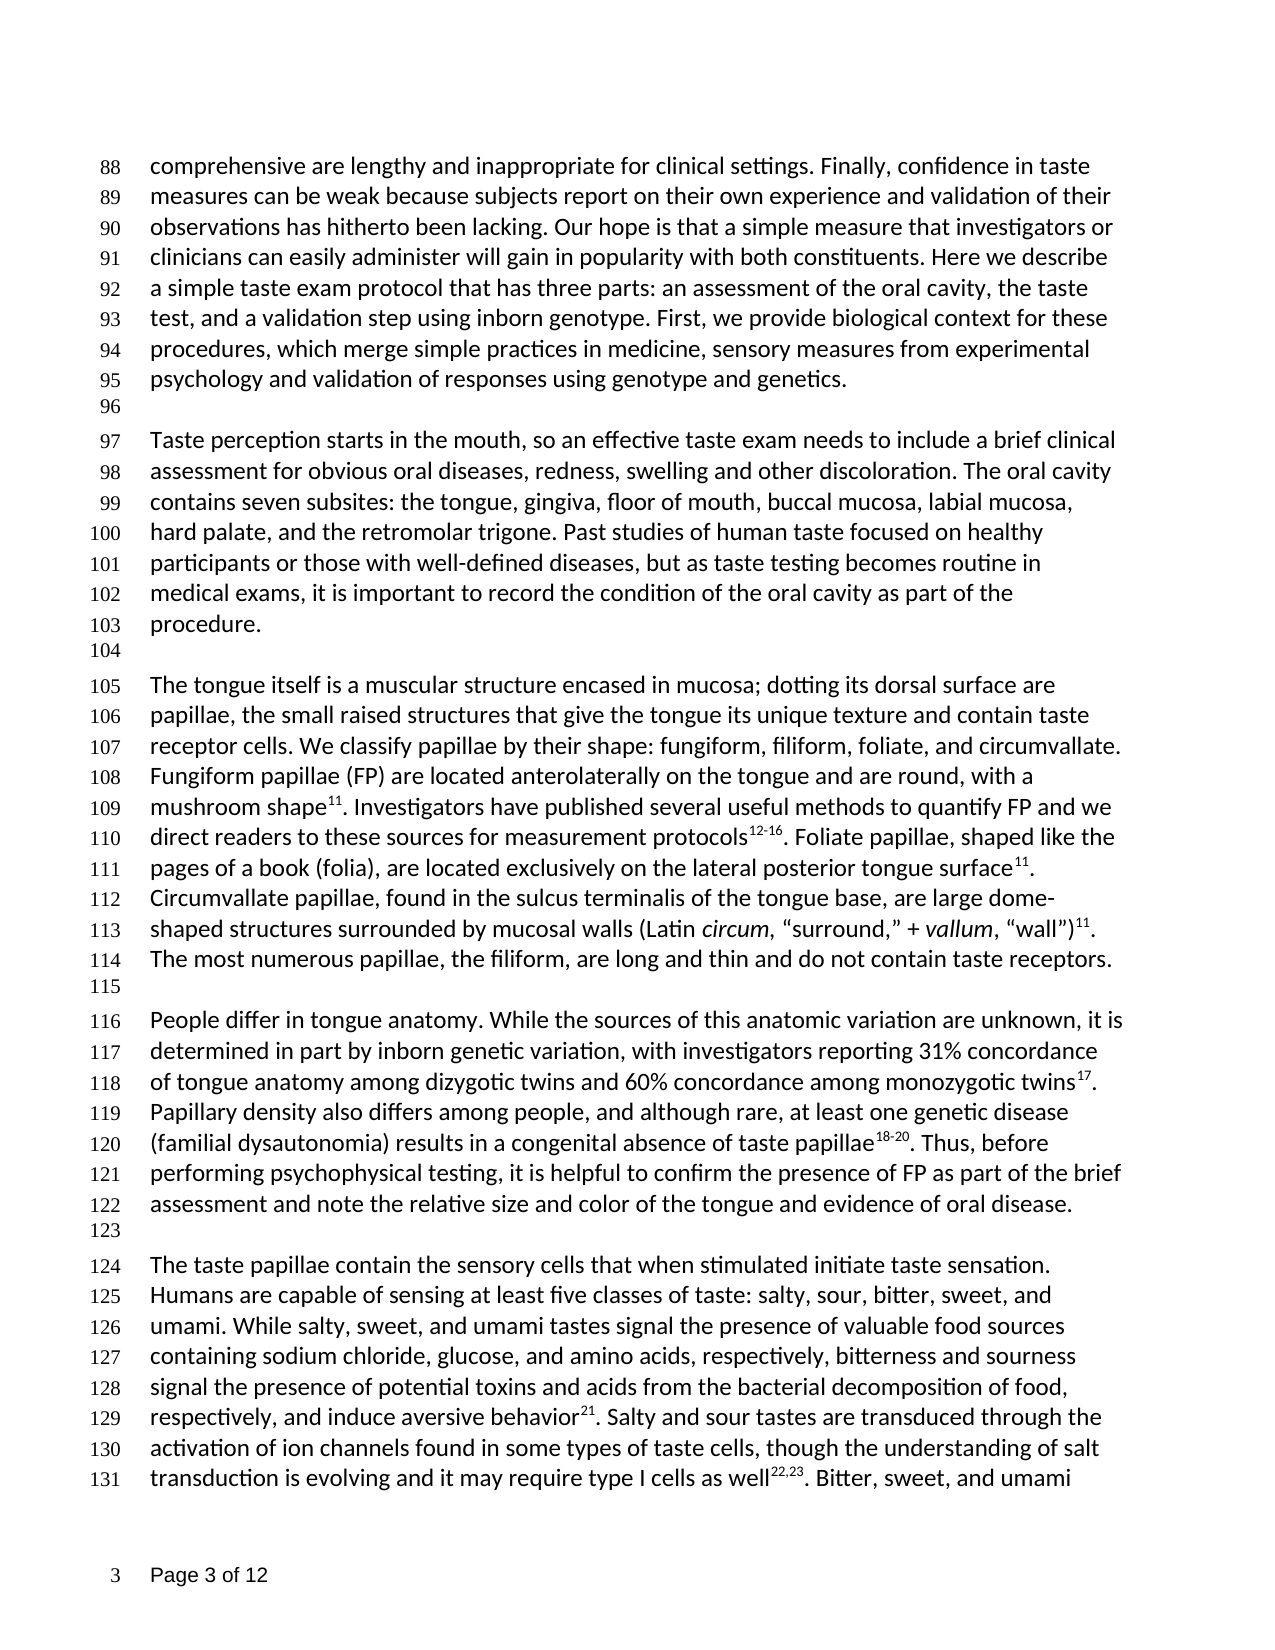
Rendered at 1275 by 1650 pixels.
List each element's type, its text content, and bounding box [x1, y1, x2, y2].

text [150, 150, 1125, 394]
text Taste perception starts in the mouth, so an effective taste exam needs to include a brief clinical assessment for obvious oral diseases, redness, swelling and other discoloration. The oral cavity contains seven subsites: the tongue, gingiva, floor of mouth, buccal mucosa, labial mucosa, hard palate, and the retromolar trigone. Past studies of human taste focused on healthy participants or those with well-defined diseases, but as taste testing becomes routine in medical exams, it is important to record the condition of the oral cavity as part of the procedure. [150, 425, 1125, 638]
text The tongue itself is a muscular structure encased in mucosa; dotting its dorsal surface are papillae, the small raised structures that give the tongue its unique texture and contain taste receptor cells. We classify papillae by their shape: fungiform, filiform, foliate, and circumvallate. Fungiform papillae (FP) are located anterolaterally on the tongue and are round, with a mushroom shape11. Investigators have published several useful methods to quantify FP and we direct readers to these sources for measurement protocols12-16. Foliate papillae, shaped like the pages of a book (folia), are located exclusively on the lateral posterior tongue surface11. Circumvallate papillae, found in the sulcus terminalis of the tongue base, are large dome-shaped structures surrounded by mucosal walls (Latin circum, “surround,” + vallum, “wall”)11. The most numerous papillae, the filiform, are long and thin and do not contain taste receptors. [150, 669, 1125, 974]
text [150, 1249, 1125, 1493]
text People differ in tongue anatomy. While the sources of this anatomic variation are unknown, it is determined in part by inborn genetic variation, with investigators reporting 31% concordance of tongue anatomy among dizygotic twins and 60% concordance among monozygotic twins17. Papillary density also differs among people, and although rare, at least one genetic disease (familial dysautonomia) results in a congenital absence of taste papillae18-20. Thus, before performing psychophysical testing, it is helpful to confirm the presence of FP as part of the brief assessment and note the relative size and color of the tongue and evidence of oral disease. [150, 1004, 1125, 1218]
